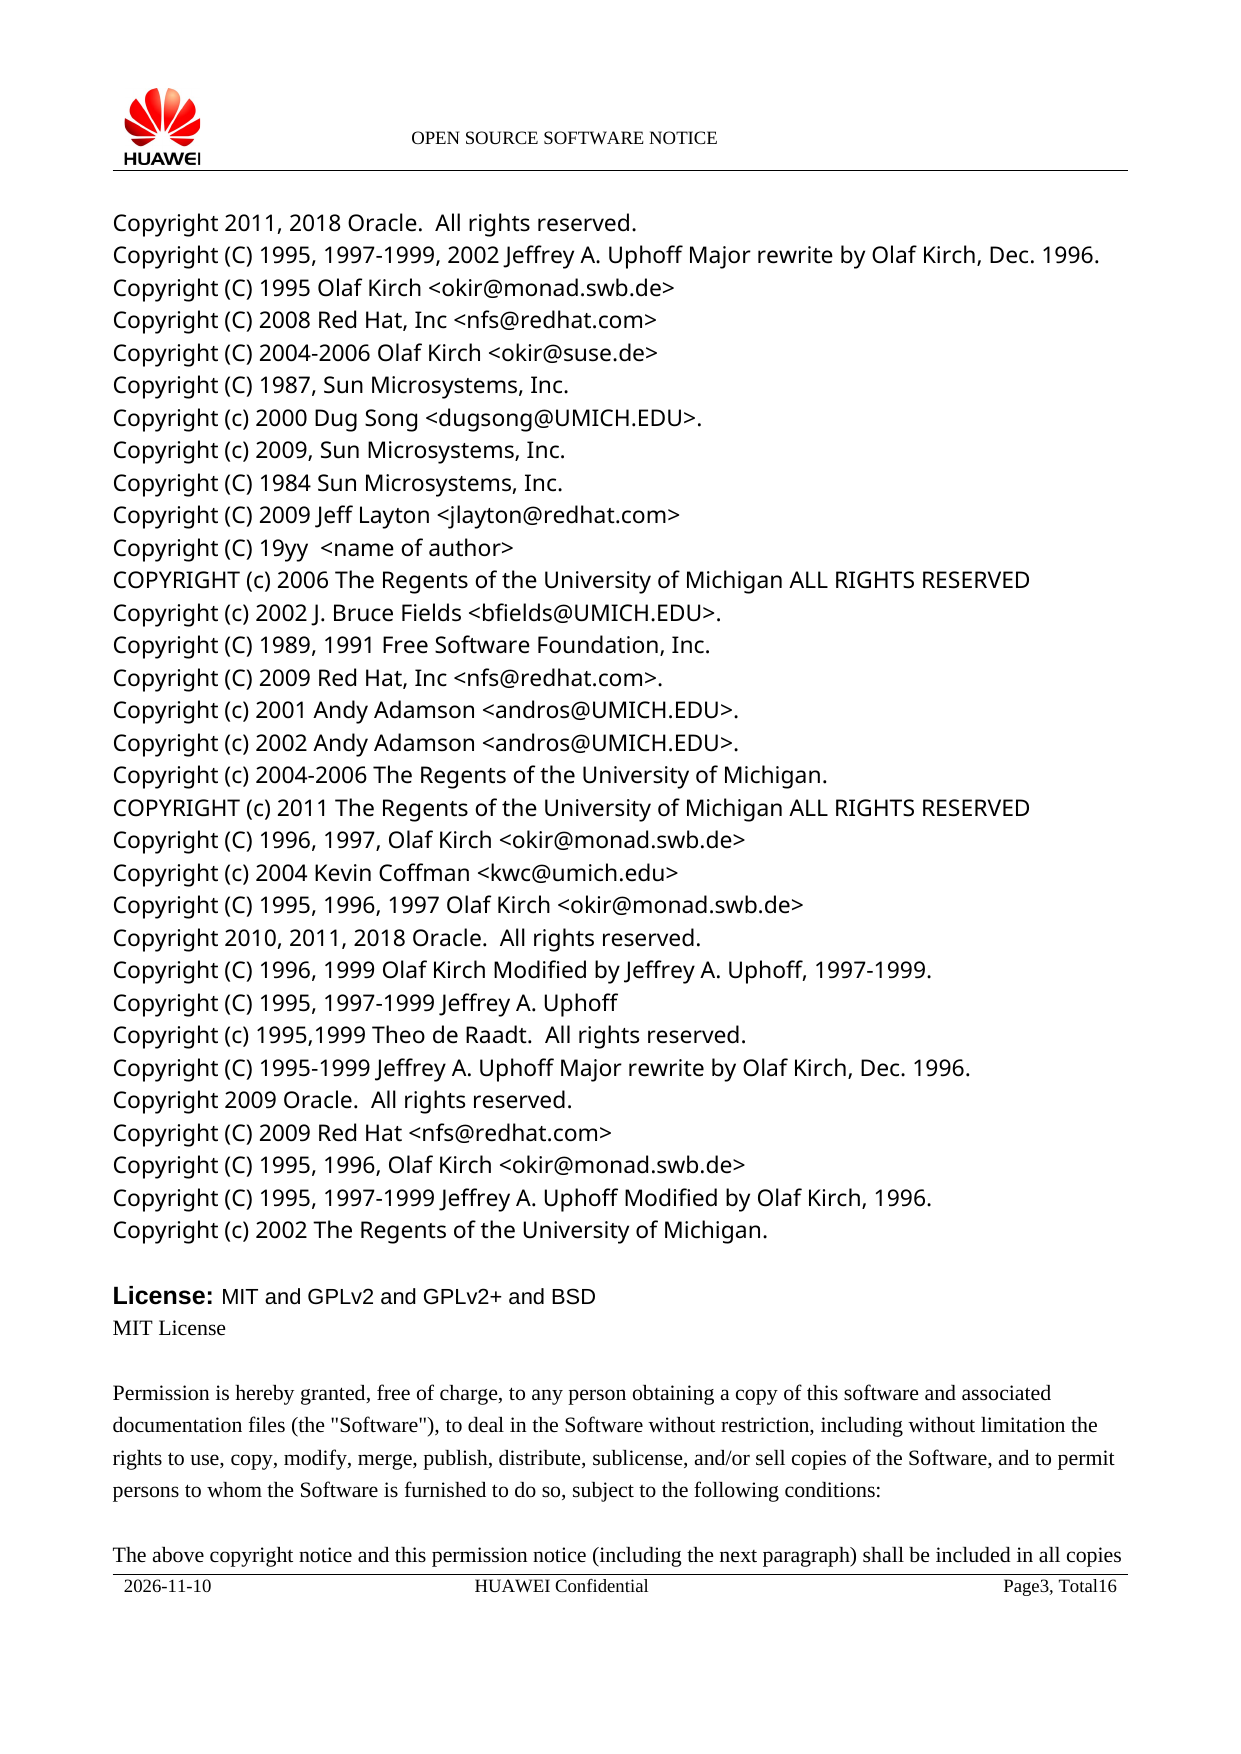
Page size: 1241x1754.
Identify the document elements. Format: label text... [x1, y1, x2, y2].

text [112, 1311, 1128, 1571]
text License: MIT and GPLv2 and GPLv2+ and BSD [112, 1279, 1128, 1311]
picture [124, 88, 201, 165]
